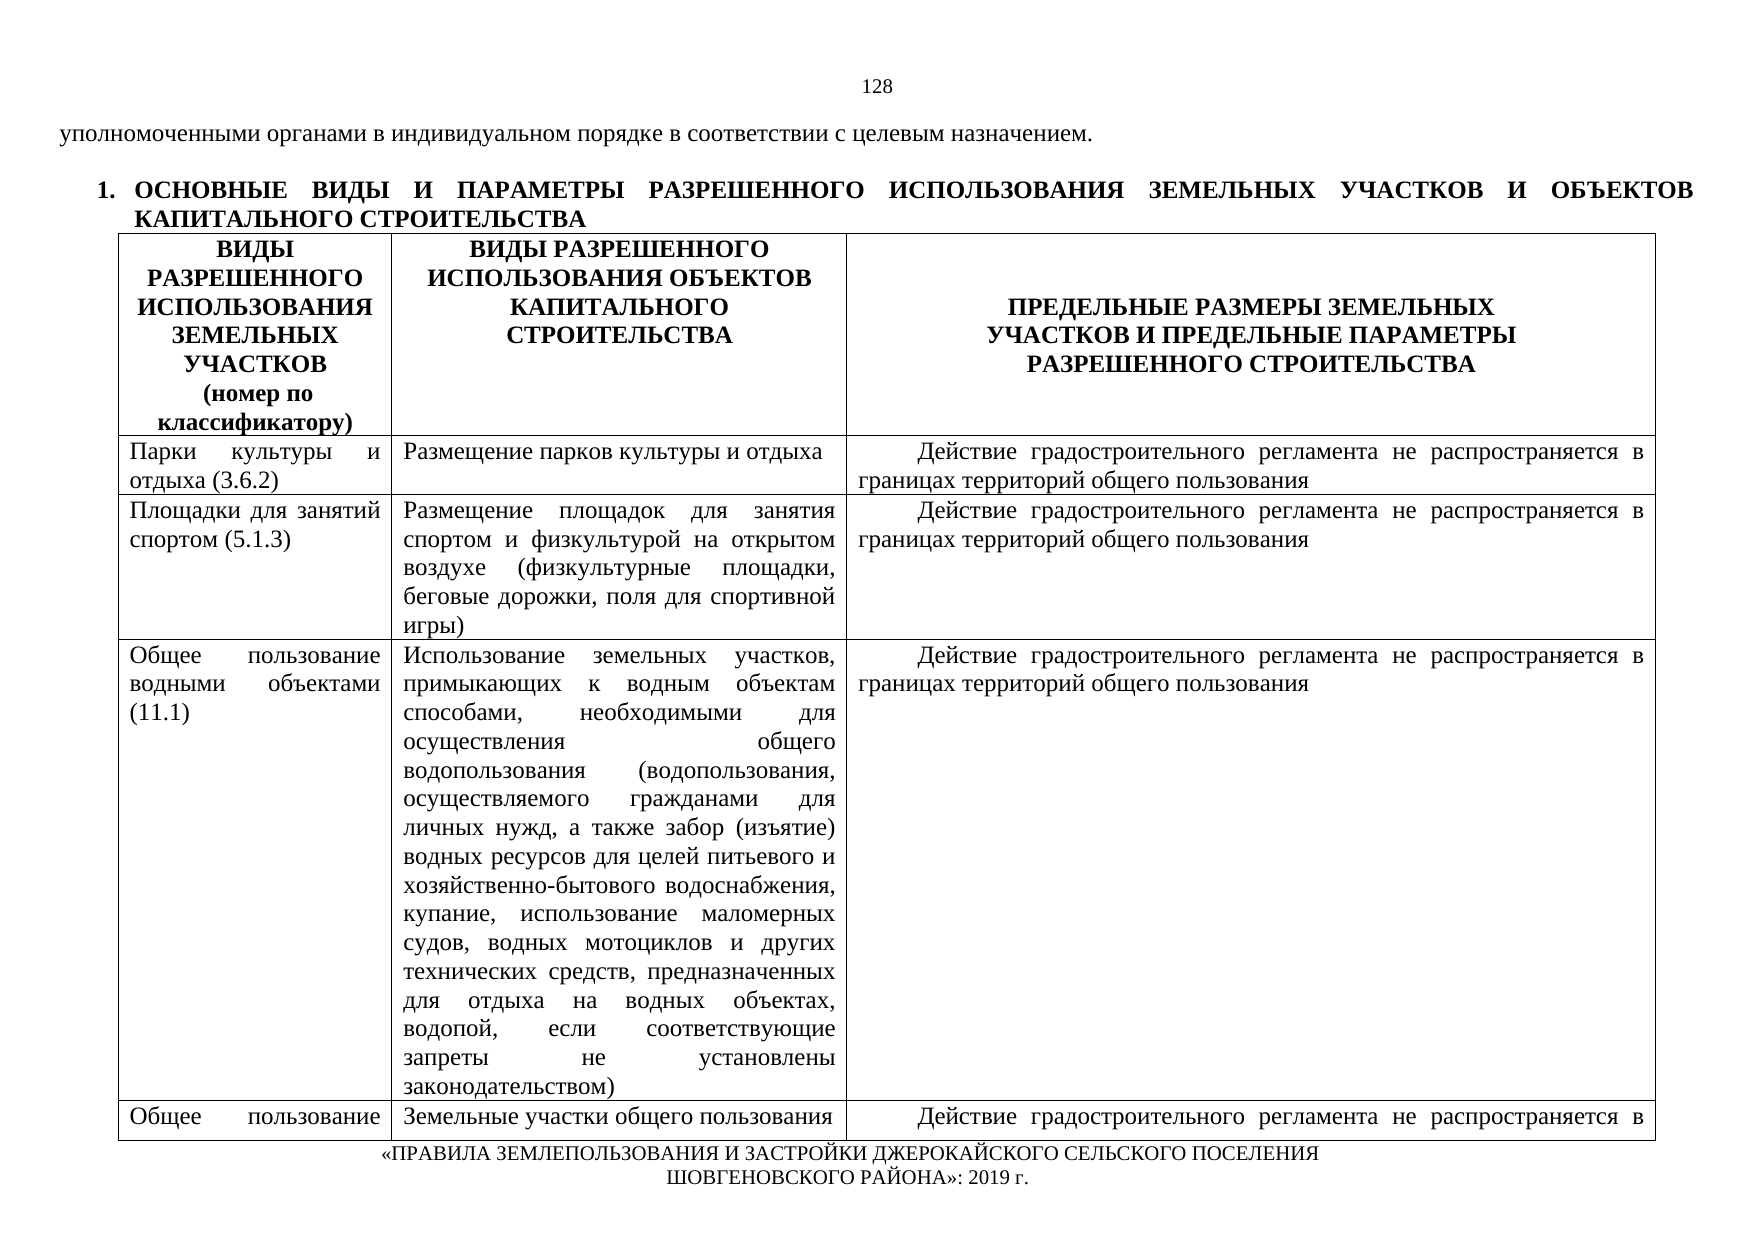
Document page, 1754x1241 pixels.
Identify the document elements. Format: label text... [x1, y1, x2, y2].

table_cell Парки культуры и отдыха (3.6.2) [279, 436, 391, 494]
table_cell Действие градостроительного регламента не распространяется в границах территорий общего пользования [847, 1101, 1655, 1140]
table_cell Площадки для занятий спортом (5.1.3) [119, 495, 391, 639]
table_header ПРЕДЕЛЬНЫЕ РАЗМЕРЫ ЗЕМЕЛЬНЫХ УЧАСТКОВ И ПРЕДЕЛЬНЫЕ ПАРАМЕТРЫ РАЗРЕШЕННОГО СТРОИТЕЛЬСТВА [847, 234, 1655, 435]
table_cell Действие градостроительного регламента не распространяется в границах территорий общего пользования [847, 640, 1655, 1100]
table_cell Действие градостроительного регламента не распространяется в границах территорий общего пользования [847, 495, 1655, 639]
table_cell Общее пользование водными объектами (11.1) [119, 640, 391, 1100]
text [59, 118, 1695, 147]
table_cell Размещение парков культуры и отдыха [392, 436, 846, 494]
list ОСНОВНЫЕ ВИДЫ И ПАРАМЕТРЫ РАЗРЕШЕННОГО ИСПОЛЬЗОВАНИЯ ЗЕМЕЛЬНЫХ УЧАСТКОВ И ОБЪЕКТОВ КАПИТАЛЬНОГО СТРОИТЕЛЬСТВА [97, 176, 1695, 233]
table_cell Использование земельных участков, примыкающих к водным объектам способами, необходимыми для осуществления общего водопользования (водопользования, осуществляемого гражданами для личных нужд, а также забор (изъятие) водных ресурсов для целей питьевого и хозяйственно-бытового водоснабжения, купание, использование маломерных судов, водных мотоциклов и других технических средств, предназначенных для отдыха на водных объектах, водопой, если соответствующие запреты не установлены законодательством) [392, 640, 846, 1100]
table_header ВИДЫ РАЗРЕШЕННОГО ИСПОЛЬЗОВАНИЯ ОБЪЕКТОВ КАПИТАЛЬНОГО СТРОИТЕЛЬСТВА [392, 234, 846, 435]
table_cell Размещение площадок для занятия спортом и физкультурой на открытом воздухе (физкультурные площадки, беговые дорожки, поля для спортивной игры) [392, 495, 846, 639]
table_cell Земельные участки общего пользования [392, 1101, 846, 1140]
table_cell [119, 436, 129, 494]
table_header ВИДЫ РАЗРЕШЕННОГО ИСПОЛЬЗОВАНИЯ ЗЕМЕЛЬНЫХ УЧАСТКОВ (номер по классификатору) [119, 234, 391, 435]
table_cell Действие градостроительного регламента не распространяется в границах территорий общего пользования [847, 436, 1655, 494]
table_cell Общее пользование территории (12.0) [119, 1101, 391, 1140]
